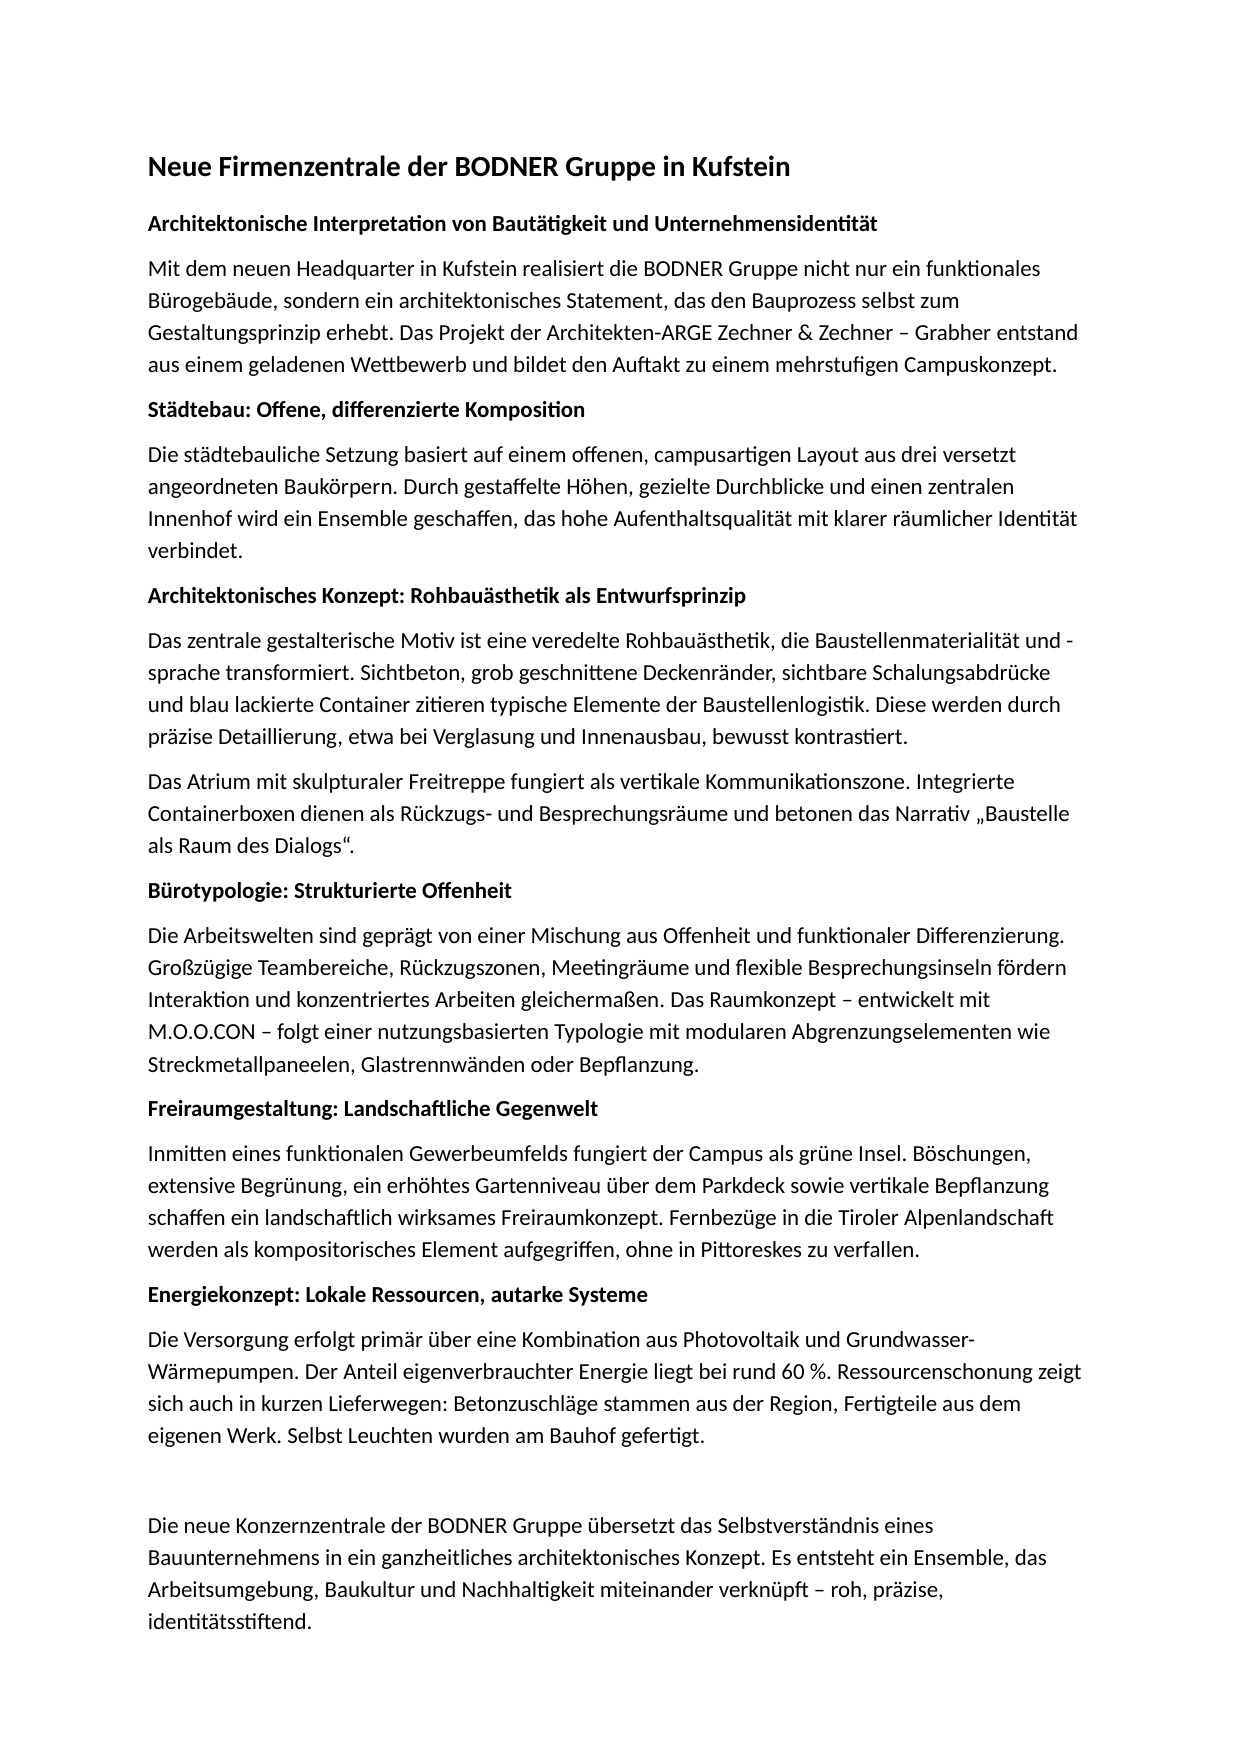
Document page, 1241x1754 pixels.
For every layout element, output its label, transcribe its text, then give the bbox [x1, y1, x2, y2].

text Bürotypologie: Strukturierte Offenheit [148, 876, 1093, 904]
text Architektonisches Konzept: Rohbauästhetik als Entwurfsprinzip [148, 581, 1093, 609]
text Die neue Konzernzentrale der BODNER Gruppe übersetzt das Selbstverständnis eines Bauunternehmens in ein ganzheitliches architektonisches Konzept. Es entsteht ein Ensemble, das Arbeitsumgebung, Baukultur und Nachhaltigkeit miteinander verknüpft – roh, präzise, identitätsstiftend. [148, 1511, 1093, 1636]
text Freiraumgestaltung: Landschaftliche Gegenwelt [148, 1094, 1093, 1122]
text Neue Firmenzentrale der BODNER Gruppe in Kufstein [148, 148, 1093, 183]
text Inmitten eines funktionalen Gewerbeumfelds fungiert der Campus als grüne Insel. Böschungen, extensive Begrünung, ein erhöhtes Gartenniveau über dem Parkdeck sowie vertikale Bepflanzung schaffen ein landschaftlich wirksames Freiraumkonzept. Fernbezüge in die Tiroler Alpenlandschaft werden als kompositorisches Element aufgegriffen, ohne in Pittoreskes zu verfallen. [148, 1139, 1093, 1264]
text Das zentrale gestalterische Motiv ist eine veredelte Rohbauästhetik, die Baustellenmaterialität und -sprache transformiert. Sichtbeton, grob geschnittene Deckenränder, sichtbare Schalungsabdrücke und blau lackierte Container zitieren typische Elemente der Baustellenlogistik. Diese werden durch präzise Detaillierung, etwa bei Verglasung und Innenausbau, bewusst kontrastiert. [148, 626, 1093, 751]
text Das Atrium mit skulpturaler Freitreppe fungiert als vertikale Kommunikationszone. Integrierte Containerboxen dienen als Rückzugs- und Besprechungsräume und betonen das Narrativ „Baustelle als Raum des Dialogs“. [148, 767, 1093, 859]
text Architektonische Interpretation von Bautätigkeit und Unternehmensidentität [148, 209, 1093, 237]
text Energiekonzept: Lokale Ressourcen, autarke Systeme [148, 1280, 1093, 1308]
text Die Versorgung erfolgt primär über eine Kombination aus Photovoltaik und Grundwasser-Wärmepumpen. Der Anteil eigenverbrauchter Energie liegt bei rund 60 %. Ressourcenschonung zeigt sich auch in kurzen Lieferwegen: Betonzuschläge stammen aus der Region, Fertigteile aus dem eigenen Werk. Selbst Leuchten wurden am Bauhof gefertigt. [148, 1325, 1093, 1449]
text Die Arbeitswelten sind geprägt von einer Mischung aus Offenheit und funktionaler Differenzierung. Großzügige Teambereiche, Rückzugszonen, Meetingräume und flexible Besprechungsinseln fördern Interaktion und konzentriertes Arbeiten gleichermaßen. Das Raumkonzept – entwickelt mit M.O.O.CON – folgt einer nutzungsbasierten Typologie mit modularen Abgrenzungselementen wie Streckmetallpaneelen, Glastrennwänden oder Bepflanzung. [148, 921, 1093, 1078]
text Die städtebauliche Setzung basiert auf einem offenen, campusartigen Layout aus drei versetzt angeordneten Baukörpern. Durch gestaffelte Höhen, gezielte Durchblicke und einen zentralen Innenhof wird ein Ensemble geschaffen, das hohe Aufenthaltsqualität mit klarer räumlicher Identität verbindet. [148, 440, 1093, 564]
text Städtebau: Offene, differenzierte Komposition [148, 395, 1093, 423]
text Mit dem neuen Headquarter in Kufstein realisiert die BODNER Gruppe nicht nur ein funktionales Bürogebäude, sondern ein architektonisches Statement, das den Bauprozess selbst zum Gestaltungsprinzip erhebt. Das Projekt der Architekten-ARGE Zechner & Zechner – Grabher entstand aus einem geladenen Wettbewerb und bildet den Auftakt zu einem mehrstufigen Campuskonzept. [148, 254, 1093, 379]
